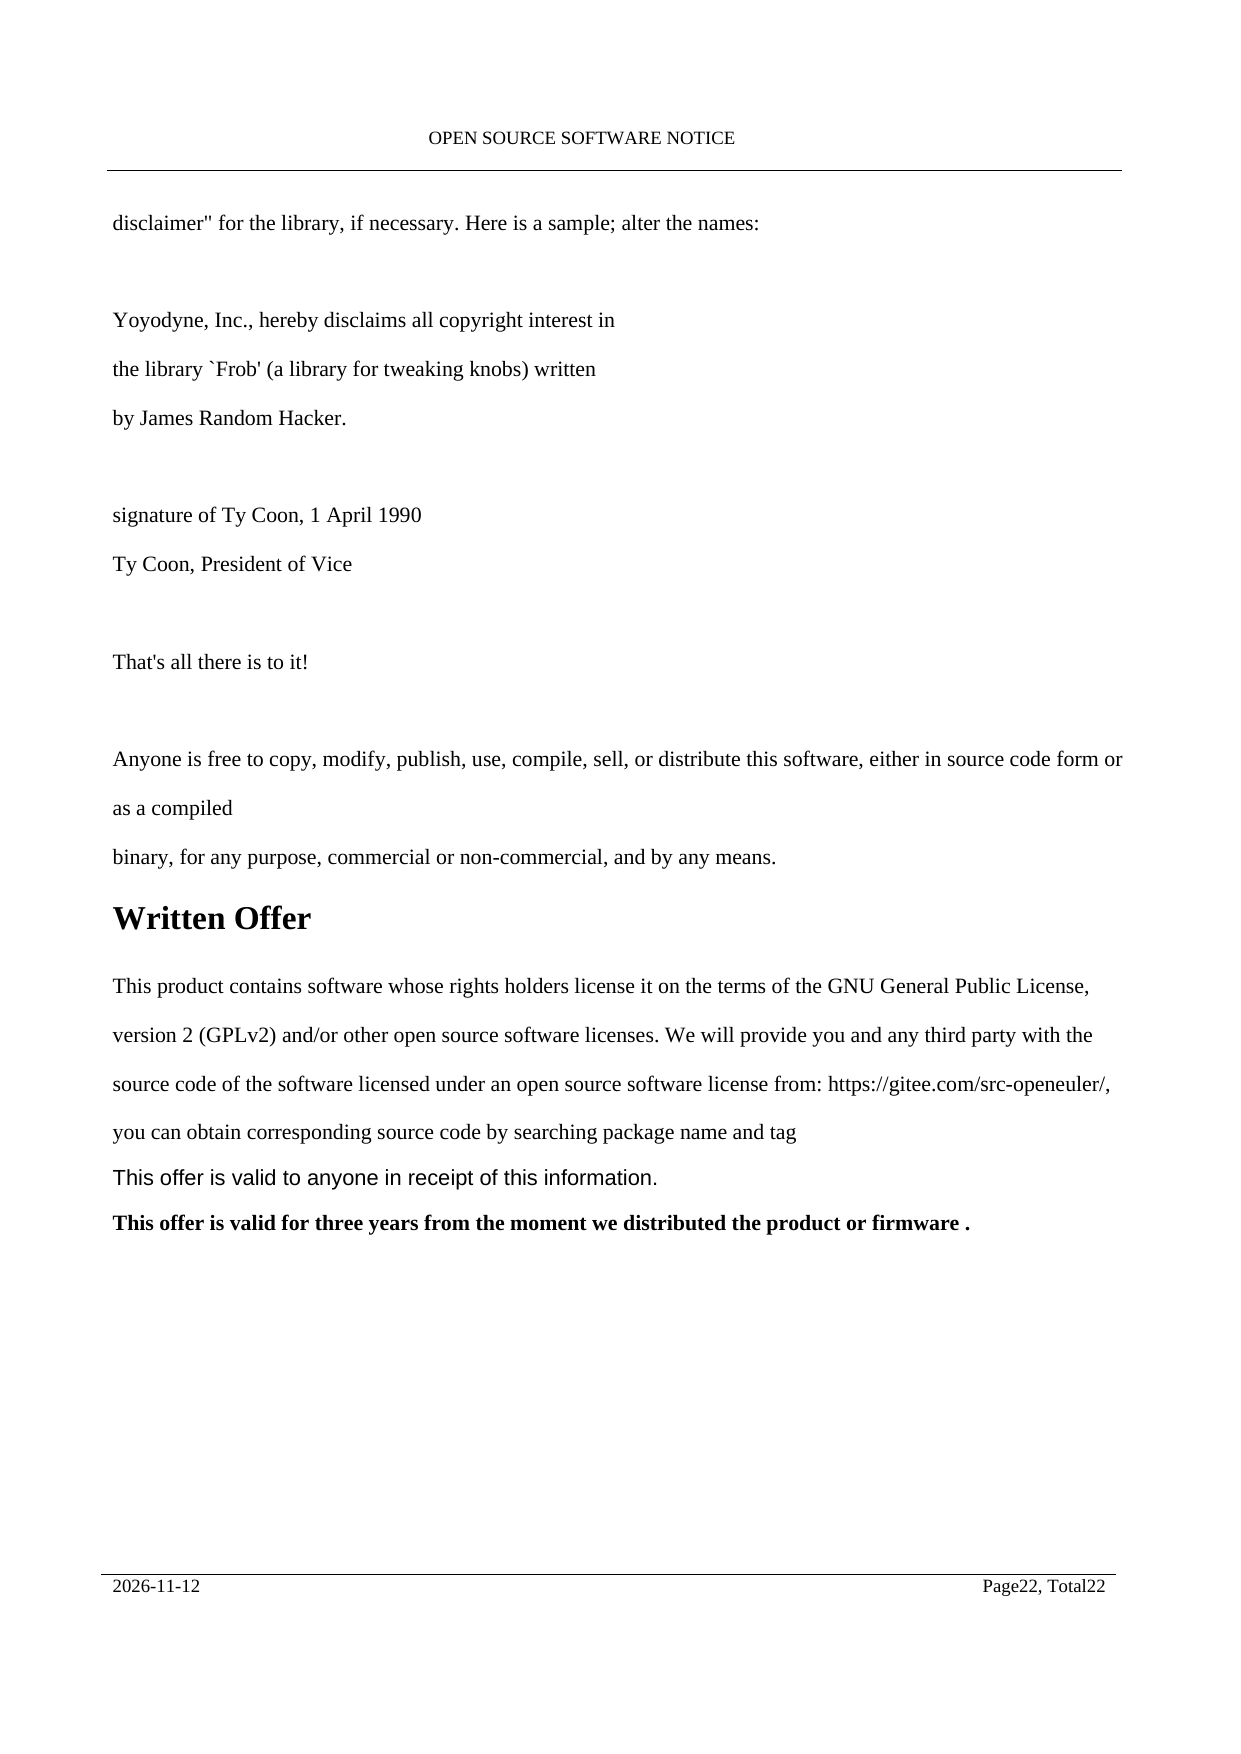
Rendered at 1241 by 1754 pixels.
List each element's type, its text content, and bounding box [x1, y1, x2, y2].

text This offer is valid to anyone in receipt of this information. [112, 1161, 1128, 1193]
text This offer is valid for three years from the moment we distributed the product or firmware . [112, 1206, 1128, 1238]
text Written Offer [112, 885, 1128, 950]
text This product contains software whose rights holders license it on the terms of the GNU General Public License, version 2 (GPLv2) and/or other open source software licenses. We will provide you and any third party with the source code of the software licensed under an open source software license from: https://gitee.com/src-openeuler/, you can obtain corresponding source code by searching package name and tag [112, 969, 1128, 1148]
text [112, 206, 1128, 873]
